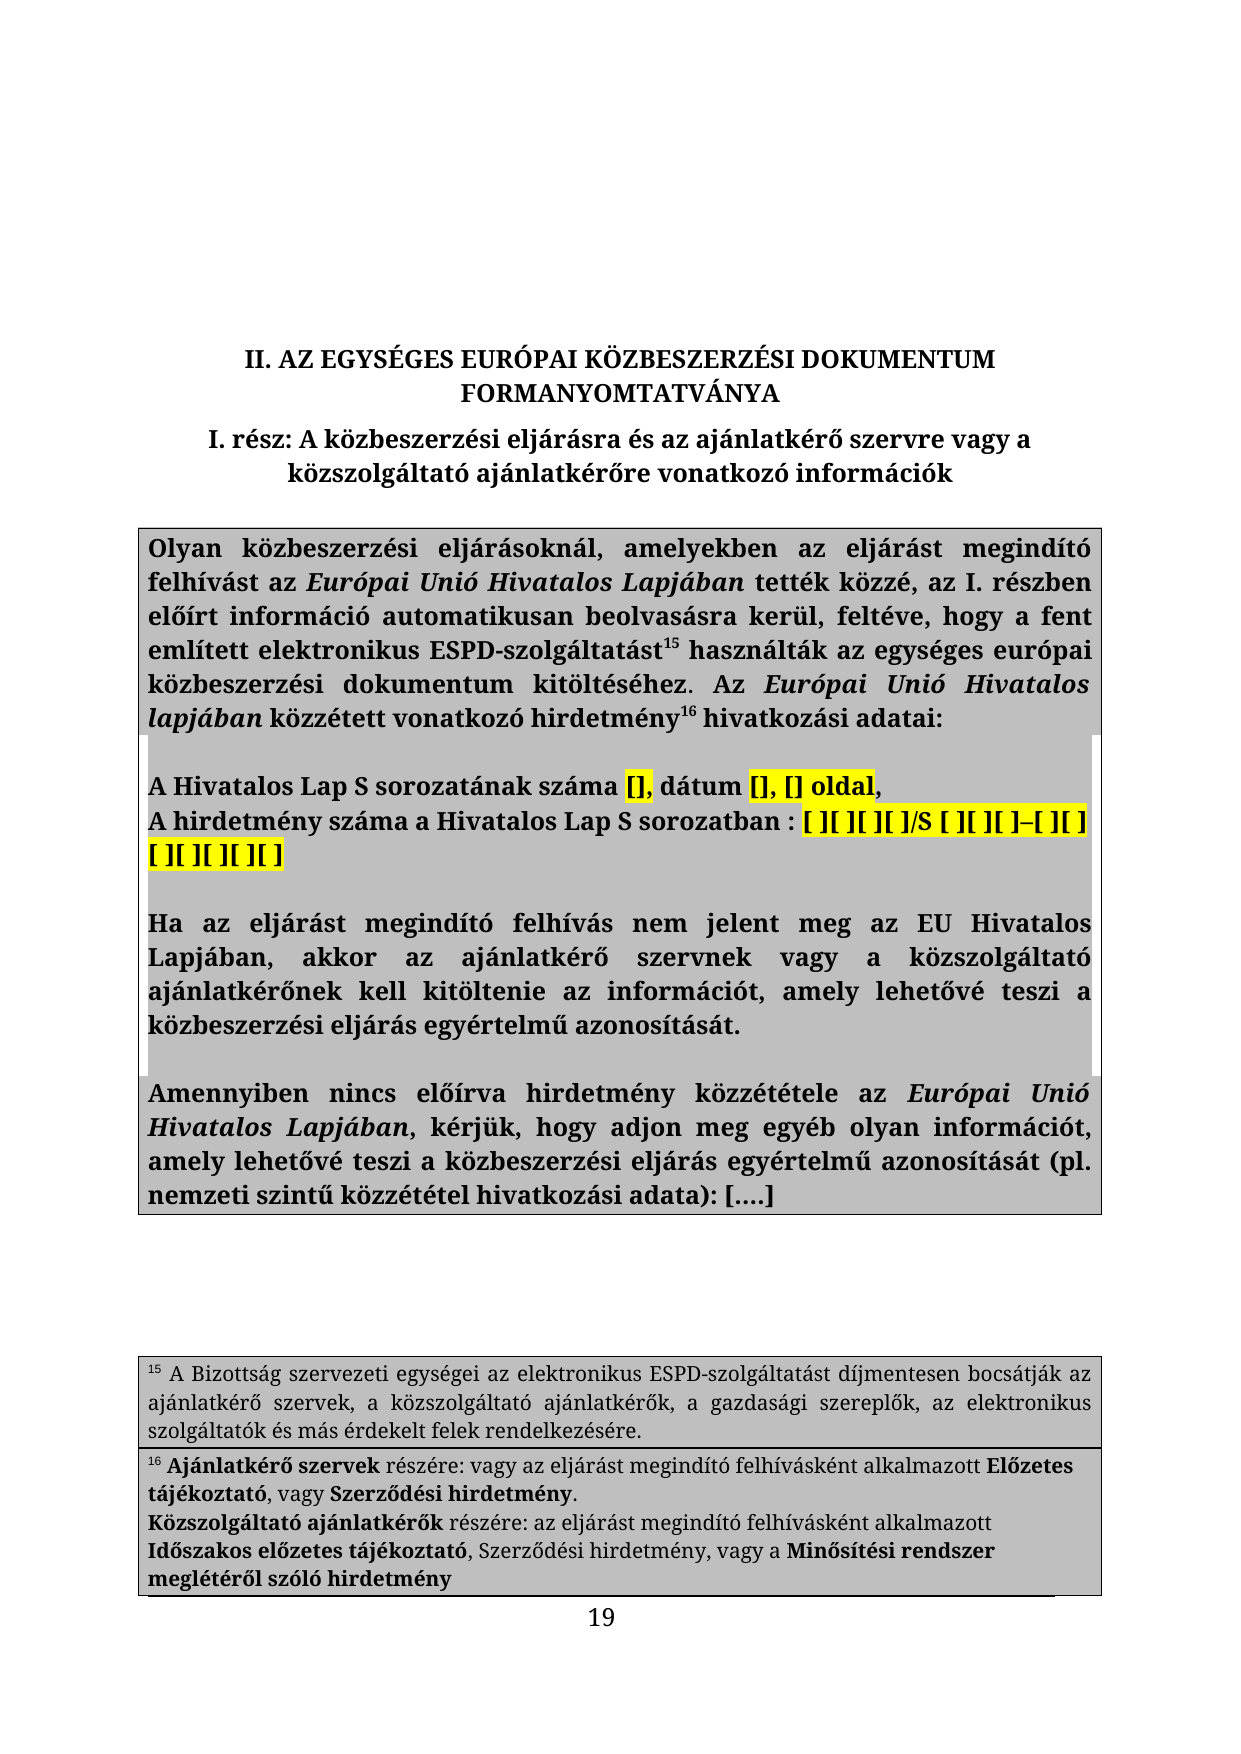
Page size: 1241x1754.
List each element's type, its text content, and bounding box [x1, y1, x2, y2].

text Ha az eljárást megindító felhívás nem jelent meg az EU Hivatalos Lapjában, akkor az ajánlatkérő szervnek vagy a közszolgáltató ajánlatkérőnek kell kitöltenie az információt, amely lehetővé teszi a közbeszerzési eljárás egyértelmű azonosítását. [148, 905, 1092, 1042]
text II. Az egységes európai közbeszerzési dokumentum formanyomtatványa [148, 341, 1092, 409]
text Amennyiben nincs előírva hirdetmény közzététele az Európai Unió Hivatalos Lapjában, kérjük, hogy adjon meg egyéb olyan információt, amely lehetővé teszi a közbeszerzési eljárás egyértelmű azonosítását (pl. nemzeti szintű közzététel hivatkozási adata): [….] [139, 1072, 1101, 1214]
text Olyan közbeszerzési eljárásoknál, amelyekben az eljárást megindító felhívást az Európai Unió Hivatalos Lapjában tették közzé, az I. részben előírt információ automatikusan beolvasásra kerül, feltéve, hogy a fent említett elektronikus ESPD-szolgáltatást használták az egységes európai közbeszerzési dokumentum kitöltéséhez. Az Európai Unió Hivatalos lapjában közzétett vonatkozó hirdetmény hivatkozási adatai: [139, 529, 1101, 735]
text I. rész: A közbeszerzési eljárásra és az ajánlatkérő szervre vagy a közszolgáltató ajánlatkérőre vonatkozó információk [148, 422, 1092, 490]
text A Hivatalos Lap S sorozatának száma [], dátum [], [] oldal, A hirdetmény száma a Hivatalos Lap S sorozatban : [ ][ ][ ][ ]/S [ ][ ][ ]–[ ][ ][ ][ ][ ][ ][ ] [148, 769, 1092, 871]
